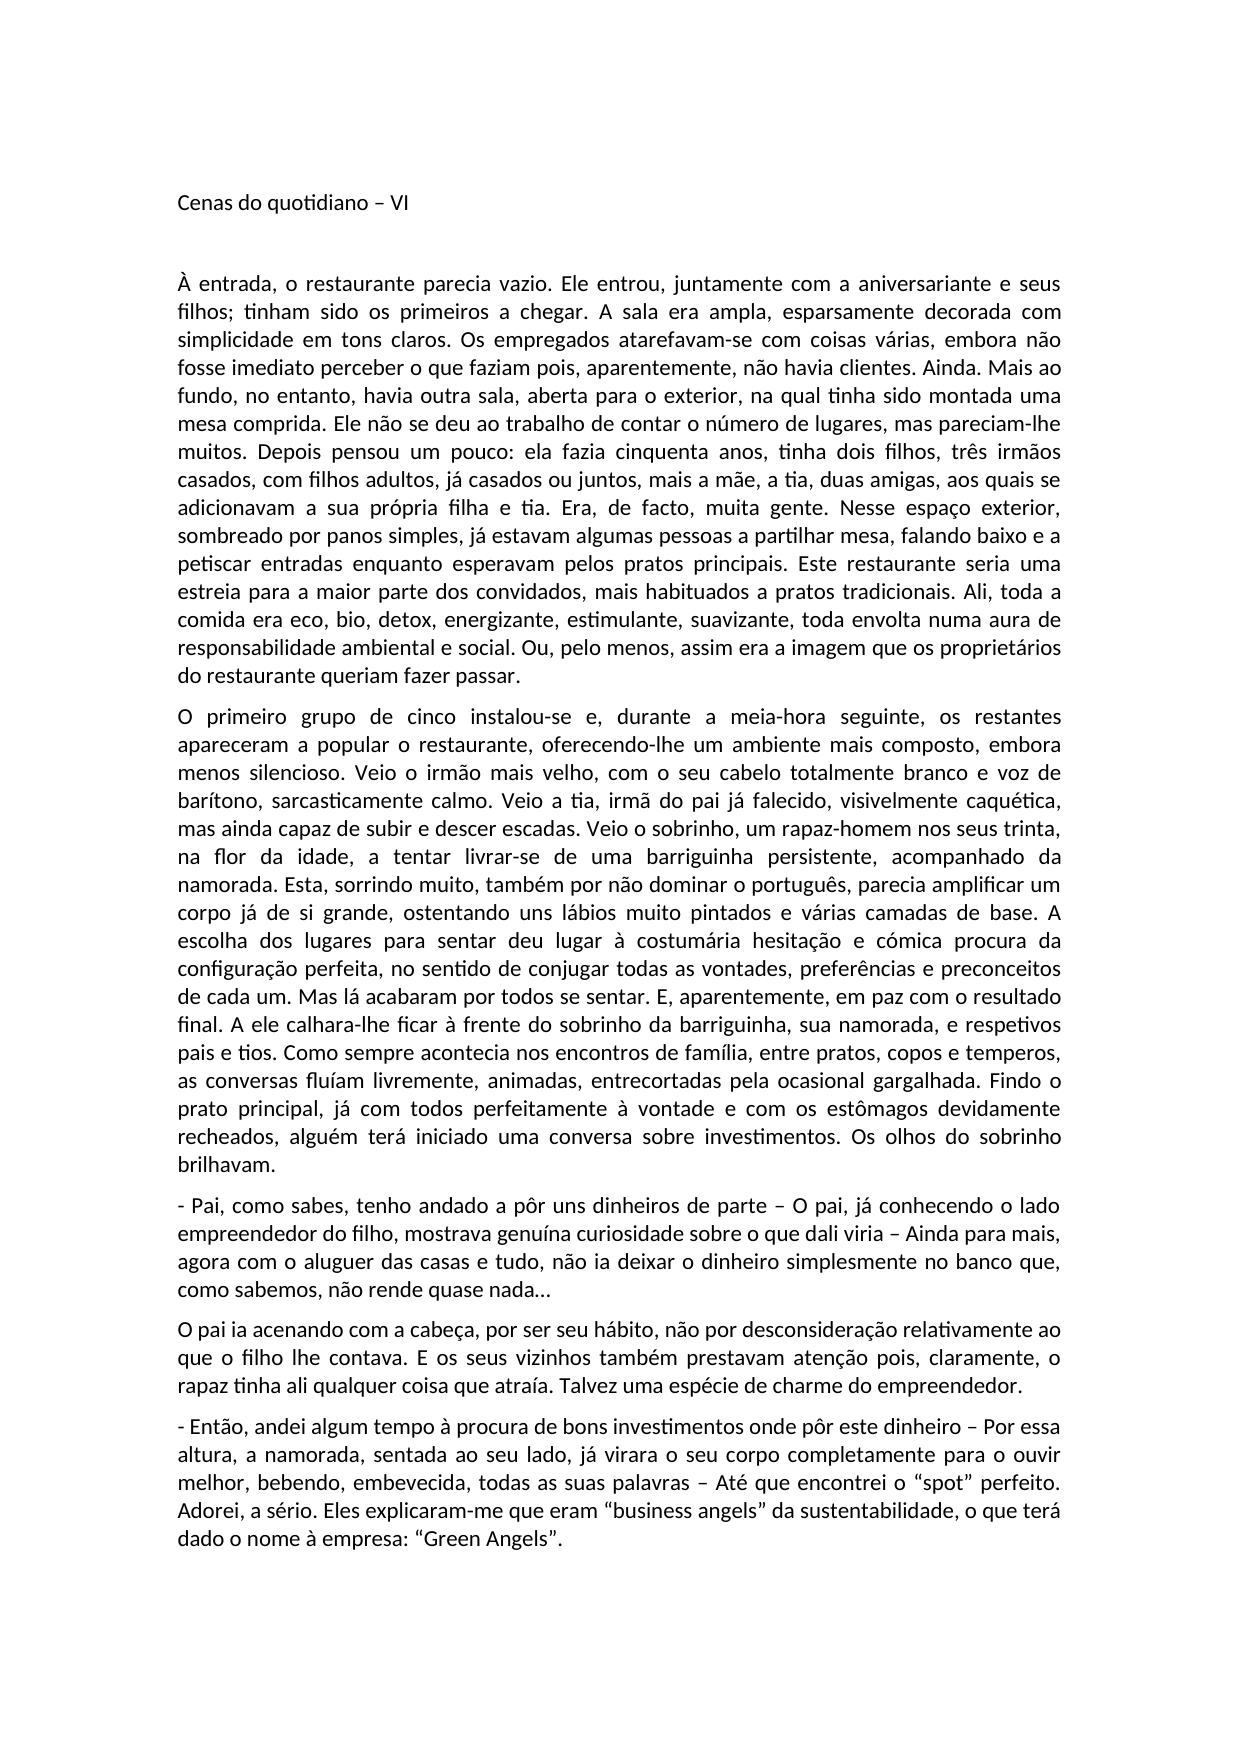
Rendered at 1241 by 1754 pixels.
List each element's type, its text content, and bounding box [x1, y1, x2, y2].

text - Pai, como sabes, tenho andado a pôr uns dinheiros de parte – O pai, já conhecendo o lado empreendedor do filho, mostrava genuína curiosidade sobre o que dali viria – Ainda para mais, agora com o aluguer das casas e tudo, não ia deixar o dinheiro simplesmente no banco que, como sabemos, não rende quase nada… [177, 1191, 1063, 1303]
text À entrada, o restaurante parecia vazio. Ele entrou, juntamente com a aniversariante e seus filhos; tinham sido os primeiros a chegar. A sala era ampla, esparsamente decorada com simplicidade em tons claros. Os empregados atarefavam-se com coisas várias, embora não fosse imediato perceber o que faziam pois, aparentemente, não havia clientes. Ainda. Mais ao fundo, no entanto, havia outra sala, aberta para o exterior, na qual tinha sido montada uma mesa comprida. Ele não se deu ao trabalho de contar o número de lugares, mas pareciam-lhe muitos. Depois pensou um pouco: ela fazia cinquenta anos, tinha dois filhos, três irmãos casados, com filhos adultos, já casados ou juntos, mais a mãe, a tia, duas amigas, aos quais se adicionavam a sua própria filha e tia. Era, de facto, muita gente. Nesse espaço exterior, sombreado por panos simples, já estavam algumas pessoas a partilhar mesa, falando baixo e a petiscar entradas enquanto esperavam pelos pratos principais. Este restaurante seria uma estreia para a maior parte dos convidados, mais habituados a pratos tradicionais. Ali, toda a comida era eco, bio, detox, energizante, estimulante, suavizante, toda envolta numa aura de responsabilidade ambiental e social. Ou, pelo menos, assim era a imagem que os proprietários do restaurante queriam fazer passar. [177, 269, 1063, 689]
text - Então, andei algum tempo à procura de bons investimentos onde pôr este dinheiro – Por essa altura, a namorada, sentada ao seu lado, já virara o seu corpo completamente para o ouvir melhor, bebendo, embevecida, todas as suas palavras – Até que encontrei o “spot” perfeito. Adorei, a sério. Eles explicaram-me que eram “business angels” da sustentabilidade, o que terá dado o nome à empresa: “Green Angels”. [177, 1412, 1063, 1552]
text O pai ia acenando com a cabeça, por ser seu hábito, não por desconsideração relativamente ao que o filho lhe contava. E os seus vizinhos também prestavam atenção pois, claramente, o rapaz tinha ali qualquer coisa que atraía. Talvez uma espécie de charme do empreendedor. [177, 1315, 1063, 1399]
text Cenas do quotidiano – VI [177, 188, 1063, 216]
text O primeiro grupo de cinco instalou-se e, durante a meia-hora seguinte, os restantes apareceram a popular o restaurante, oferecendo-lhe um ambiente mais composto, embora menos silencioso. Veio o irmão mais velho, com o seu cabelo totalmente branco e voz de barítono, sarcasticamente calmo. Veio a tia, irmã do pai já falecido, visivelmente caquética, mas ainda capaz de subir e descer escadas. Veio o sobrinho, um rapaz-homem nos seus trinta, na flor da idade, a tentar livrar-se de uma barriguinha persistente, acompanhado da namorada. Esta, sorrindo muito, também por não dominar o português, parecia amplificar um corpo já de si grande, ostentando uns lábios muito pintados e várias camadas de base. A escolha dos lugares para sentar deu lugar à costumária hesitação e cómica procura da configuração perfeita, no sentido de conjugar todas as vontades, preferências e preconceitos de cada um. Mas lá acabaram por todos se sentar. E, aparentemente, em paz com o resultado final. A ele calhara-lhe ficar à frente do sobrinho da barriguinha, sua namorada, e respetivos pais e tios. Como sempre acontecia nos encontros de família, entre pratos, copos e temperos, as conversas fluíam livremente, animadas, entrecortadas pela ocasional gargalhada. Findo o prato principal, já com todos perfeitamente à vontade e com os estômagos devidamente recheados, alguém terá iniciado uma conversa sobre investimentos. Os olhos do sobrinho brilhavam. [177, 702, 1063, 1178]
